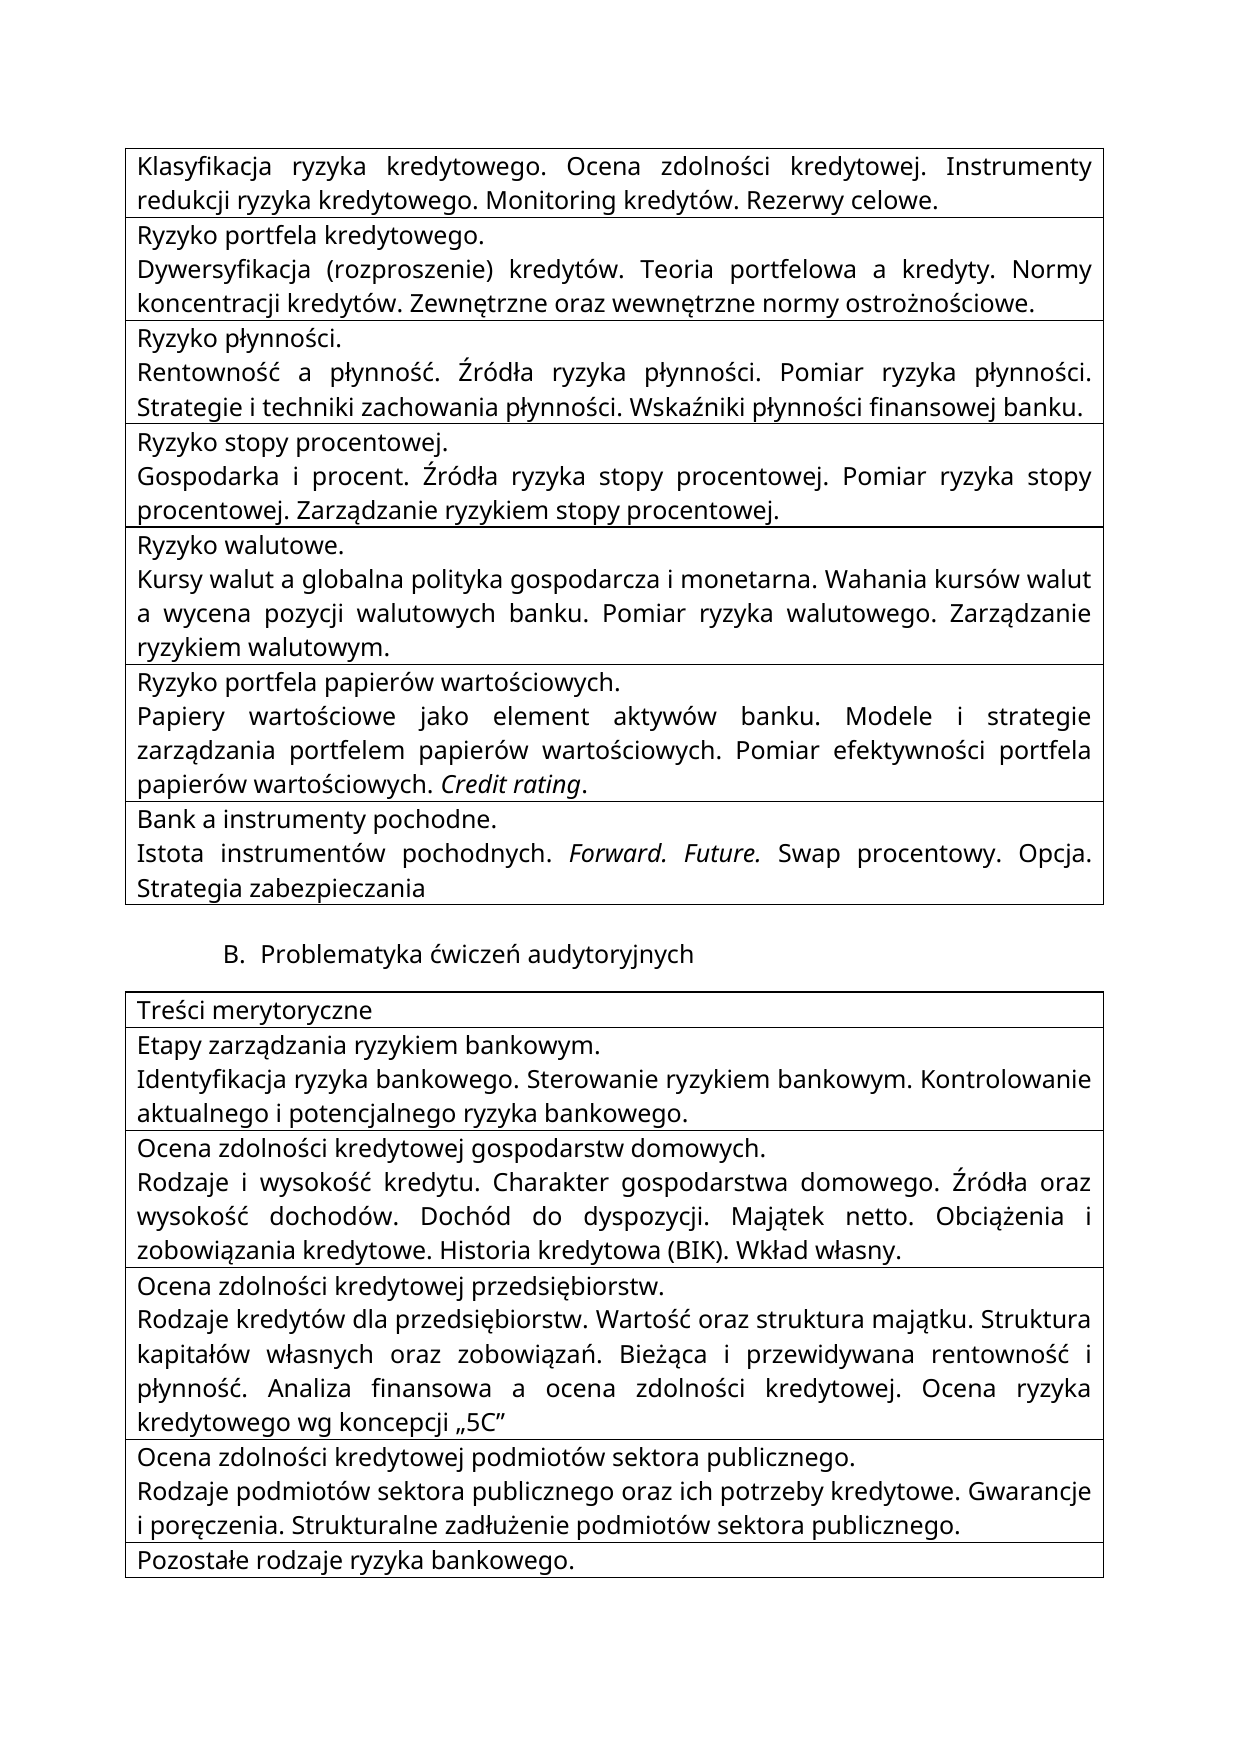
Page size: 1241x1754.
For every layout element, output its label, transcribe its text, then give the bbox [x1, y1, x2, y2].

table_cell Ryzyko stopy procentowej. Gospodarka i procent. Źródła ryzyka stopy procentowej. Pomiar ryzyka stopy procentowej. Zarządzanie ryzykiem stopy procentowej. [126, 424, 1103, 526]
table_cell Ocena zdolności kredytowej podmiotów sektora publicznego. Rodzaje podmiotów sektora publicznego oraz ich potrzeby kredytowe. Gwarancje i poręczenia. Strukturalne zadłużenie podmiotów sektora publicznego. [126, 1440, 1103, 1542]
table_cell Ocena zdolności kredytowej przedsiębiorstw. Rodzaje kredytów dla przedsiębiorstw. Wartość oraz struktura majątku. Struktura kapitałów własnych oraz zobowiązań. Bieżąca i przewidywana rentowność i płynność. Analiza finansowa a ocena zdolności kredytowej. Ocena ryzyka kredytowego wg koncepcji „5C” [126, 1268, 1103, 1438]
table_cell Bank a instrumenty pochodne. Istota instrumentów pochodnych. Forward. Future. Swap procentowy. Opcja. Strategia zabezpieczania [126, 802, 1103, 904]
list Problematyka ćwiczeń audytoryjnych [223, 937, 1093, 971]
table_cell Ryzyko płynności. Rentowność a płynność. Źródła ryzyka płynności. Pomiar ryzyka płynności. Strategie i techniki zachowania płynności. Wskaźniki płynności finansowej banku. [126, 321, 1103, 423]
table_cell Ryzyko portfela papierów wartościowych. Papiery wartościowe jako element aktywów banku. Modele i strategie zarządzania portfelem papierów wartościowych. Pomiar efektywności portfela papierów wartościowych. Credit rating. [126, 665, 1103, 801]
table_cell Ryzyko walutowe. Kursy walut a globalna polityka gospodarcza i monetarna. Wahania kursów walut a wycena pozycji walutowych banku. Pomiar ryzyka walutowego. Zarządzanie ryzykiem walutowym. [126, 528, 1103, 664]
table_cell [126, 1543, 1103, 1577]
table_cell Etapy zarządzania ryzykiem bankowym. Identyfikacja ryzyka bankowego. Sterowanie ryzykiem bankowym. Kontrolowanie aktualnego i potencjalnego ryzyka bankowego. [126, 1028, 1103, 1130]
table_header Treści merytoryczne [126, 993, 1103, 1027]
table_cell Ocena zdolności kredytowej gospodarstw domowych. Rodzaje i wysokość kredytu. Charakter gospodarstwa domowego. Źródła oraz wysokość dochodów. Dochód do dyspozycji. Majątek netto. Obciążenia i zobowiązania kredytowe. Historia kredytowa (BIK). Wkład własny. [126, 1131, 1103, 1267]
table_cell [126, 149, 1103, 217]
table_cell Ryzyko portfela kredytowego. Dywersyfikacja (rozproszenie) kredytów. Teoria portfelowa a kredyty. Normy koncentracji kredytów. Zewnętrzne oraz wewnętrzne normy ostrożnościowe. [126, 218, 1103, 320]
